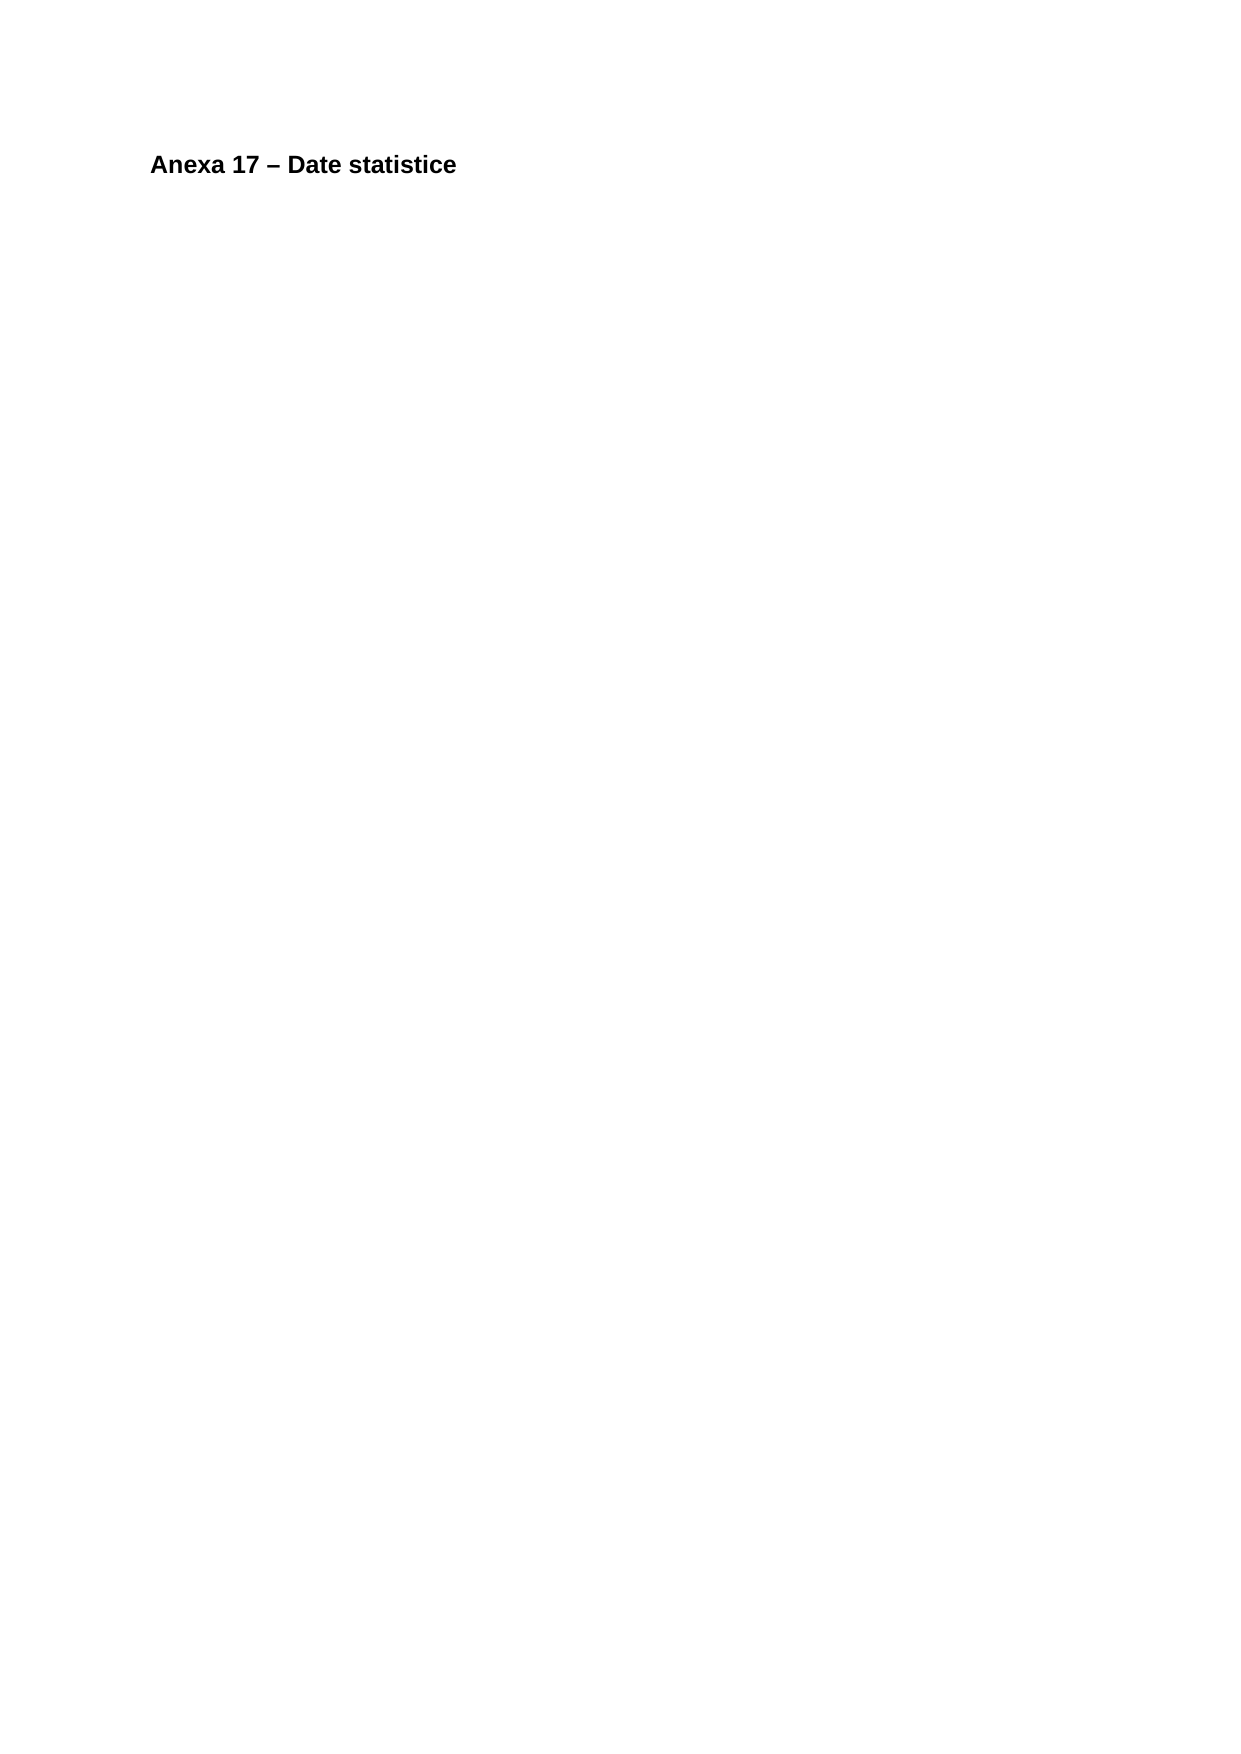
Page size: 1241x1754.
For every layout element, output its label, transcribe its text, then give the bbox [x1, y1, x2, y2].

text Anexa 17 – Date statistice [150, 150, 1090, 179]
